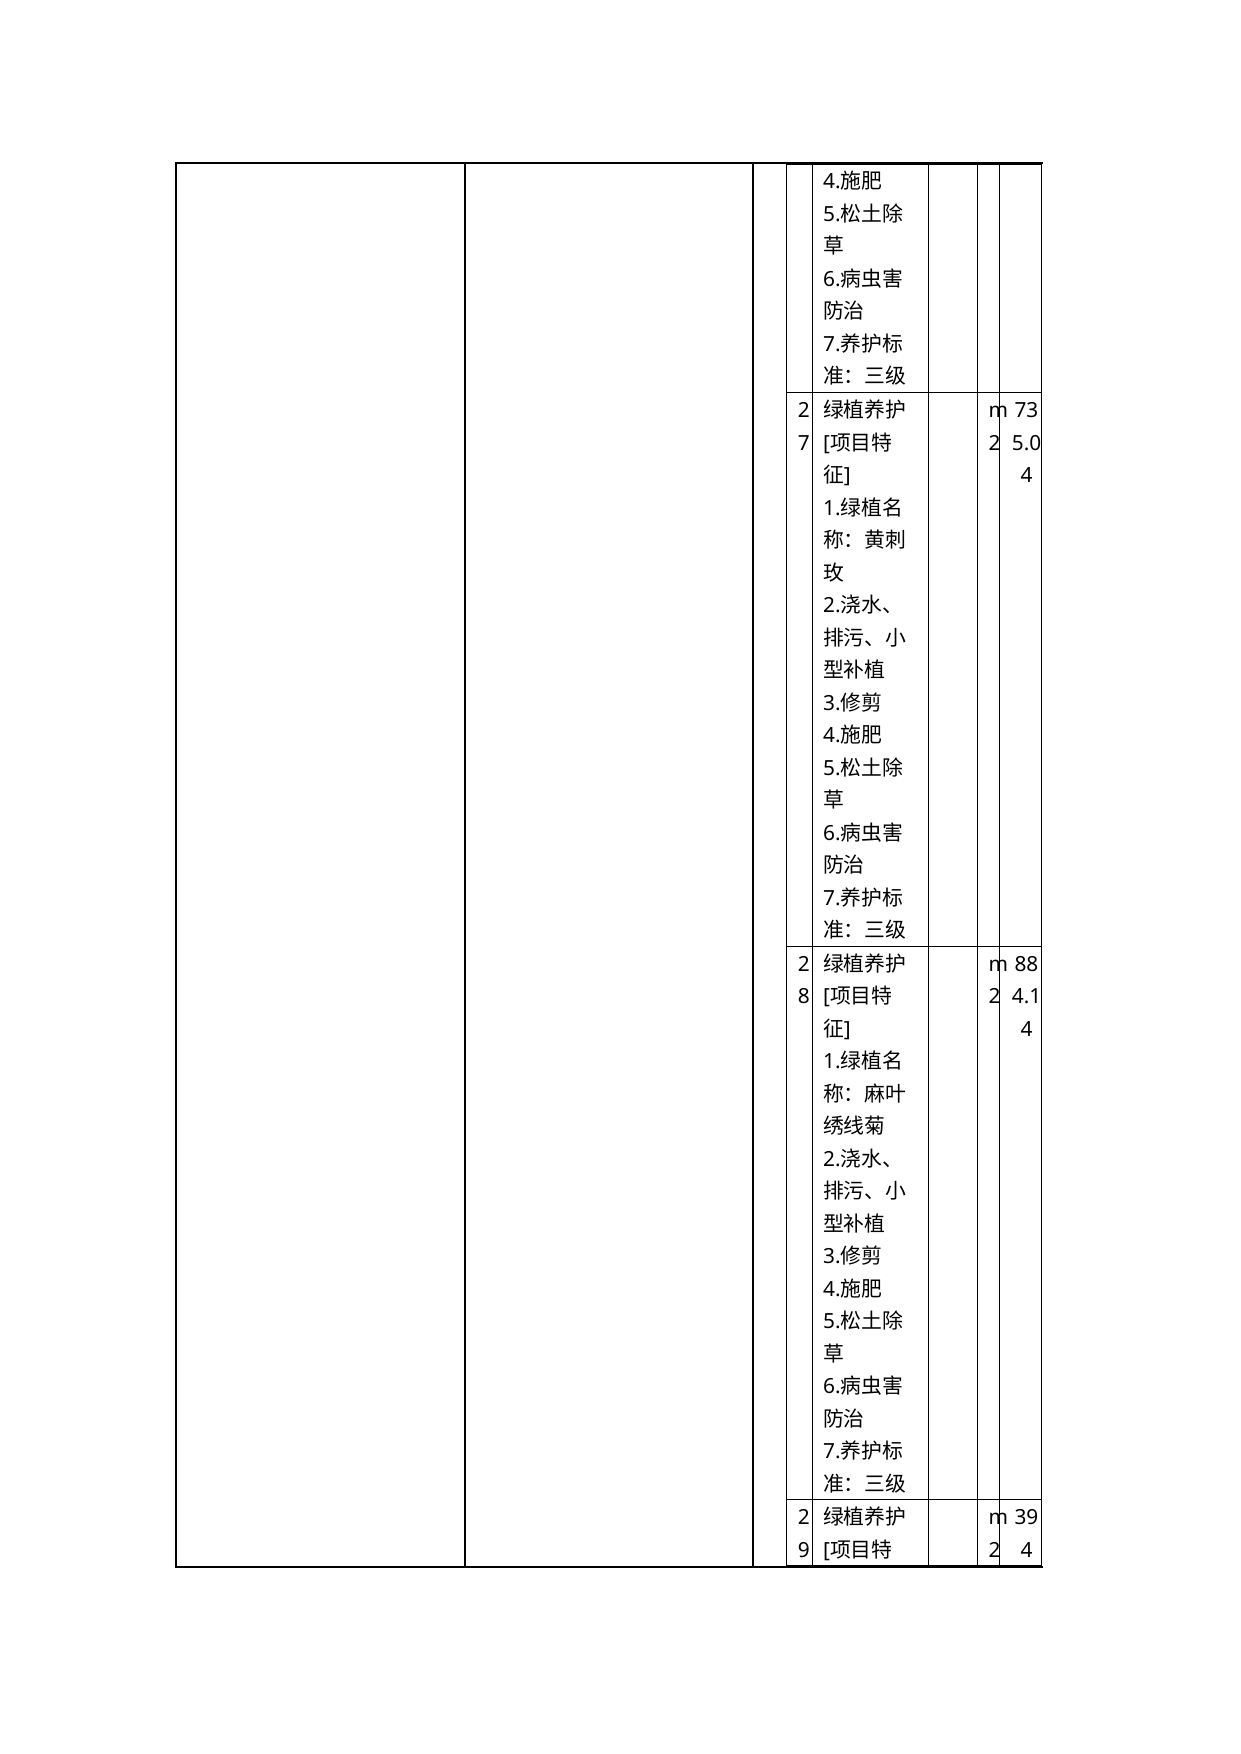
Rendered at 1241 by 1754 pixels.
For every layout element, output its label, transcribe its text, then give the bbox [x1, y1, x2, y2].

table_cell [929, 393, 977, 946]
table_cell 1 [177, 164, 464, 1566]
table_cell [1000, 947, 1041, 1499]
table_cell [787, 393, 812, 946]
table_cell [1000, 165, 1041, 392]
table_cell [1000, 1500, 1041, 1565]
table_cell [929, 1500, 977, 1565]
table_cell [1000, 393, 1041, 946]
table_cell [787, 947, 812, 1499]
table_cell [813, 393, 928, 946]
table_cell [813, 947, 928, 1499]
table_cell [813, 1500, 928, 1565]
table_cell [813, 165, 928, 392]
table_cell [466, 164, 752, 1566]
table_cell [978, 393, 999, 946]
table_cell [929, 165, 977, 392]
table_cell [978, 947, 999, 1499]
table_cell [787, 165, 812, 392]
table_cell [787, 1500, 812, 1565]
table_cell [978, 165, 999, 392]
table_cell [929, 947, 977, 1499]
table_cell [754, 164, 786, 1566]
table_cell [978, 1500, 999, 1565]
